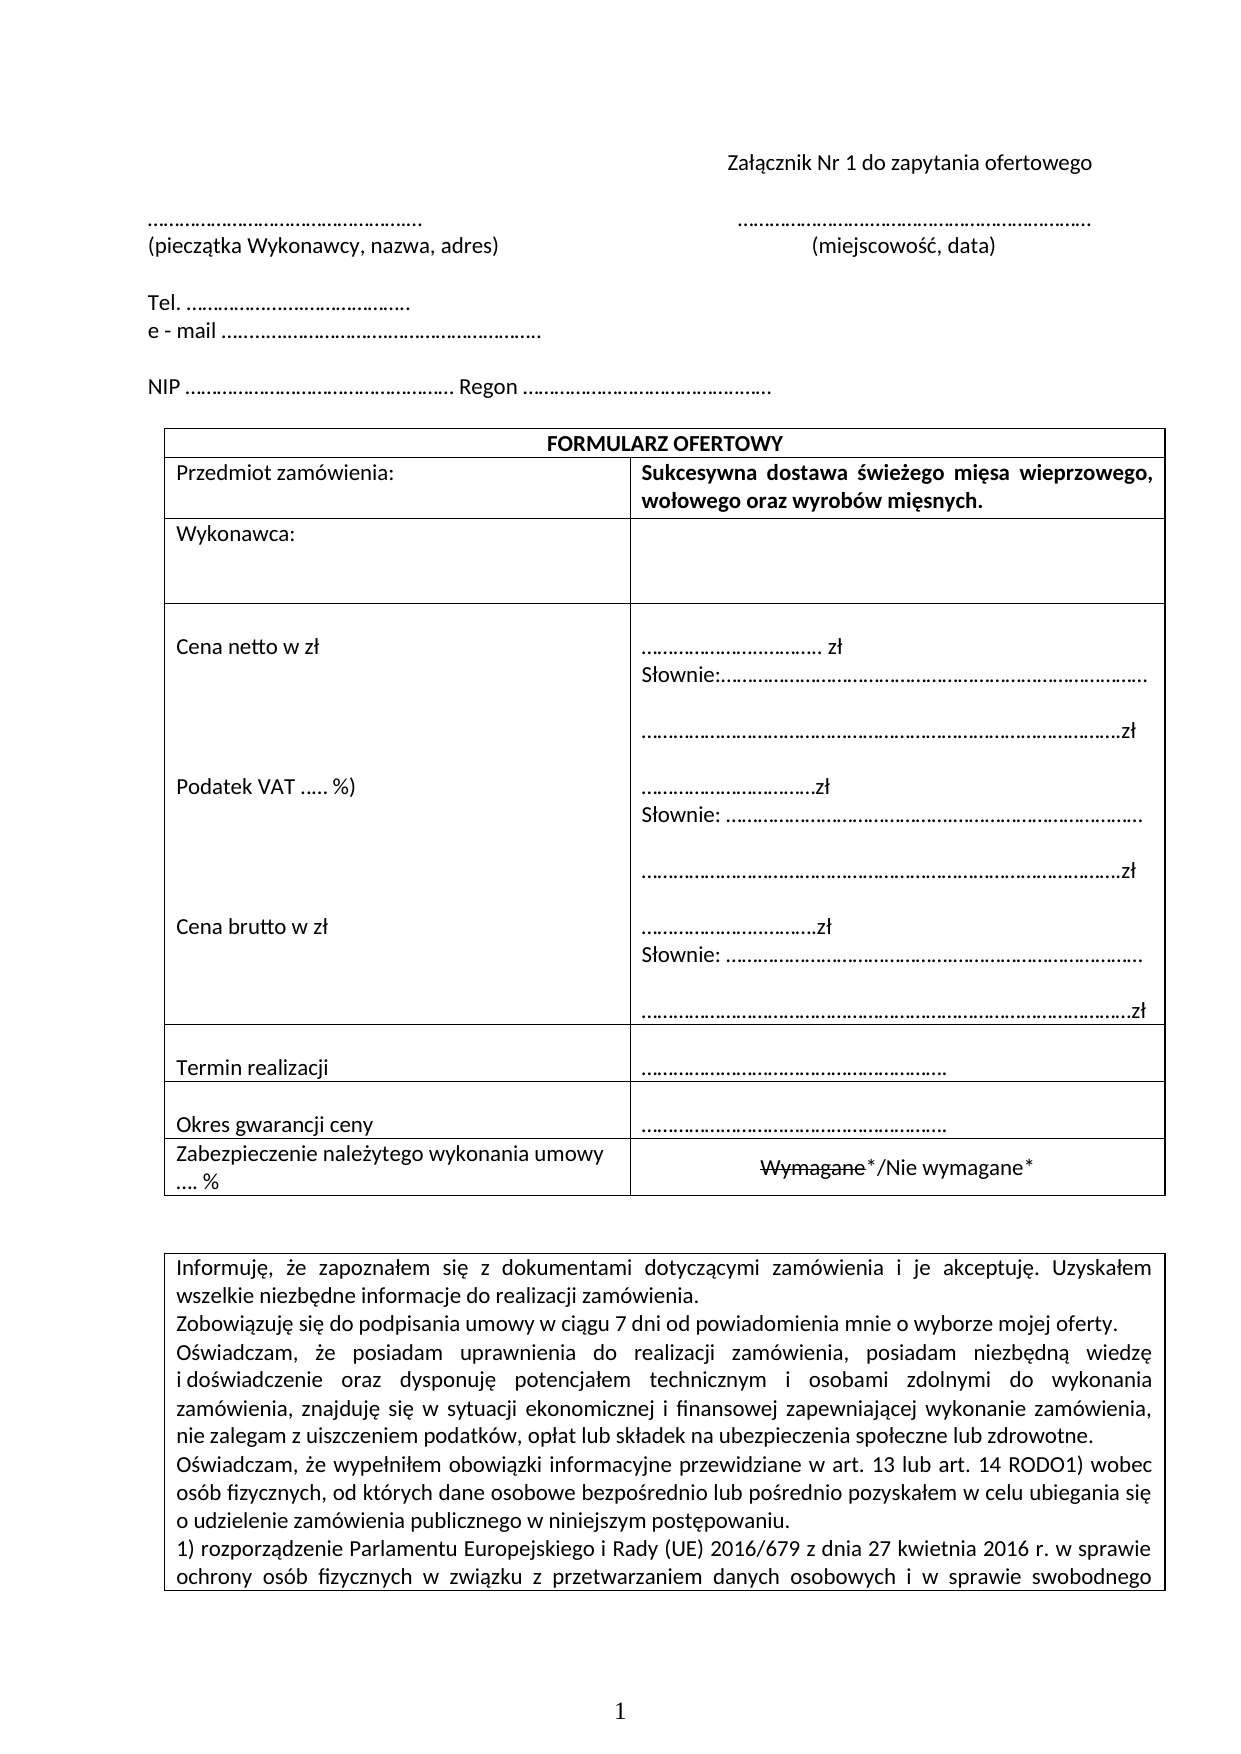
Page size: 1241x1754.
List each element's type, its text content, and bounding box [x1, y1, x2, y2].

table_cell Wykonawca: [165, 519, 630, 603]
table_header FORMULARZ OFERTOWY [165, 429, 1164, 457]
text Tel. ……………...….……………….. [148, 288, 1093, 316]
text (pieczątka Wykonawcy, nazwa, adres) (miejscowość, data) [148, 232, 1093, 260]
table_cell …………………………………………………. [631, 1025, 1164, 1081]
table_cell Okres gwarancji ceny [165, 1082, 630, 1138]
text NIP …………………………………………… Regon …………………………………..…… [148, 372, 1093, 400]
table_cell …………………………………………………. [631, 1082, 1164, 1138]
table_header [165, 1254, 1164, 1590]
text Załącznik Nr 1 do zapytania ofertowego [148, 148, 1093, 176]
table_cell Termin realizacji [165, 1025, 630, 1081]
table_cell Zabezpieczenie należytego wykonania umowy …. % [165, 1139, 630, 1195]
text e - mail ….....….……………….……………………….. [148, 316, 1093, 344]
table_cell Sukcesywna dostawa świeżego mięsa wieprzowego, wołowego oraz wyrobów mięsnych. [631, 458, 1164, 518]
text ………………………………………….… …………………….…………………………………… [148, 204, 1093, 232]
table_cell Cena netto w zł Podatek VAT ..… %) Cena brutto w zł [165, 604, 630, 1024]
table_cell Wymagane*/Nie wymagane* [631, 1139, 1164, 1195]
table_cell Przedmiot zamówienia: [165, 458, 630, 518]
table_cell …………………..……….. zł Słownie:……………………………………………………………………… ……………………………………………………………………………….zł ……………………………zł Słownie: …………………………………….……………………………… ……………………………………………………………………………….zł …………………..……….zł Słownie: …………………………………….……………………………… …………………………………………………………………………………zł [631, 604, 1164, 1024]
table_cell [631, 519, 1164, 603]
